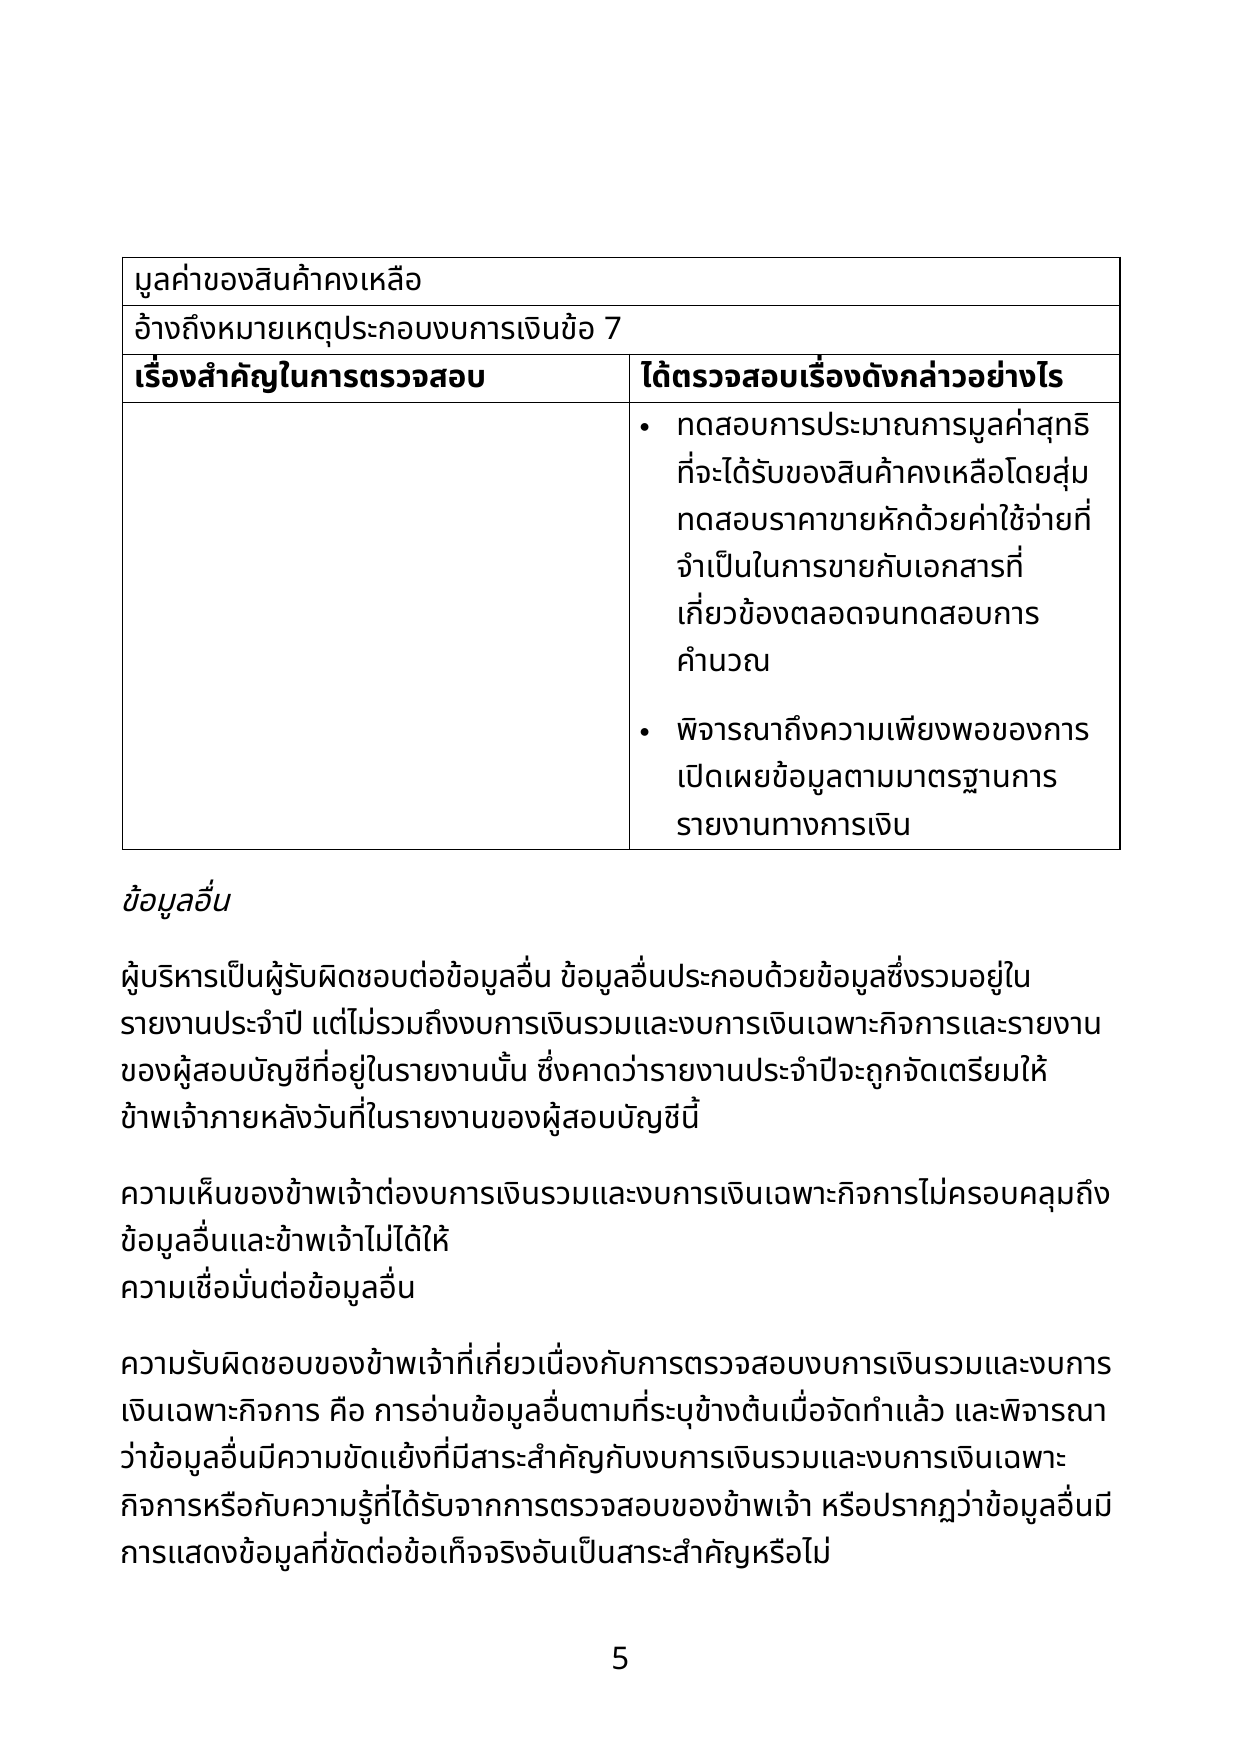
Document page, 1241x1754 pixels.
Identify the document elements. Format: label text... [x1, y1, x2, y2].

table_cell อ้างถึงหมายเหตุประกอบงบการเงินข้อ 7 [123, 306, 1119, 353]
table_cell [123, 403, 629, 849]
text ความเห็นของข้าพเจ้าต่องบการเงินรวมและงบการเงินเฉพาะกิจการไม่ครอบคลุมถึงข้อมูลอื่นและข้าพเจ้าไม่ได้ให้ ความเชื่อมั่นต่อข้อมูลอื่น [120, 1171, 1120, 1313]
text ผู้บริหารเป็นผู้รับผิดชอบต่อข้อมูลอื่น ข้อมูลอื่นประกอบด้วยข้อมูลซึ่งรวมอยู่ในรายงานประจำปี แต่ไม่รวมถึงงบการเงินรวมและงบการเงินเฉพาะกิจการและรายงานของผู้สอบบัญชีที่อยู่ในรายงานนั้น ซึ่งคาดว่ารายงานประจำปีจะถูกจัดเตรียมให้ข้าพเจ้าภายหลังวันที่ในรายงานของผู้สอบบัญชีนี้ [120, 954, 1120, 1143]
table_cell ได้ตรวจสอบเรื่องดังกล่าวอย่างไร [630, 355, 1119, 402]
table_cell เรื่องสำคัญในการตรวจสอบ [123, 355, 629, 402]
text ความรับผิดชอบของข้าพเจ้าที่เกี่ยวเนื่องกับการตรวจสอบงบการเงินรวมและงบการเงินเฉพาะกิจการ คือ การอ่านข้อมูลอื่นตามที่ระบุข้างต้นเมื่อจัดทำแล้ว และพิจารณาว่าข้อมูลอื่นมีความขัดแย้งที่มีสาระสำคัญกับงบการเงินรวมและงบการเงินเฉพาะกิจการหรือกับความรู้ที่ได้รับจากการตรวจสอบของข้าพเจ้า หรือปรากฏว่าข้อมูลอื่นมีการแสดงข้อมูลที่ขัดต่อข้อเท็จจริงอันเป็นสาระสำคัญหรือไม่ [120, 1341, 1120, 1577]
text ข้อมูลอื่น [120, 878, 1120, 926]
table_cell ทดสอบการประมาณการมูลค่าสุทธิที่จะได้รับของสินค้าคงเหลือโดยสุ่มทดสอบราคาขายหักด้วยค่าใช้จ่ายที่จำเป็นในการขายกับเอกสารที่เกี่ยวข้องตลอดจนทดสอบการคำนวณ พิจารณาถึงความเพียงพอของการเปิดเผยข้อมูลตามมาตรฐานการรายงานทางการเงิน [630, 403, 1119, 849]
table_header มูลค่าของสินค้าคงเหลือ [123, 258, 1119, 305]
